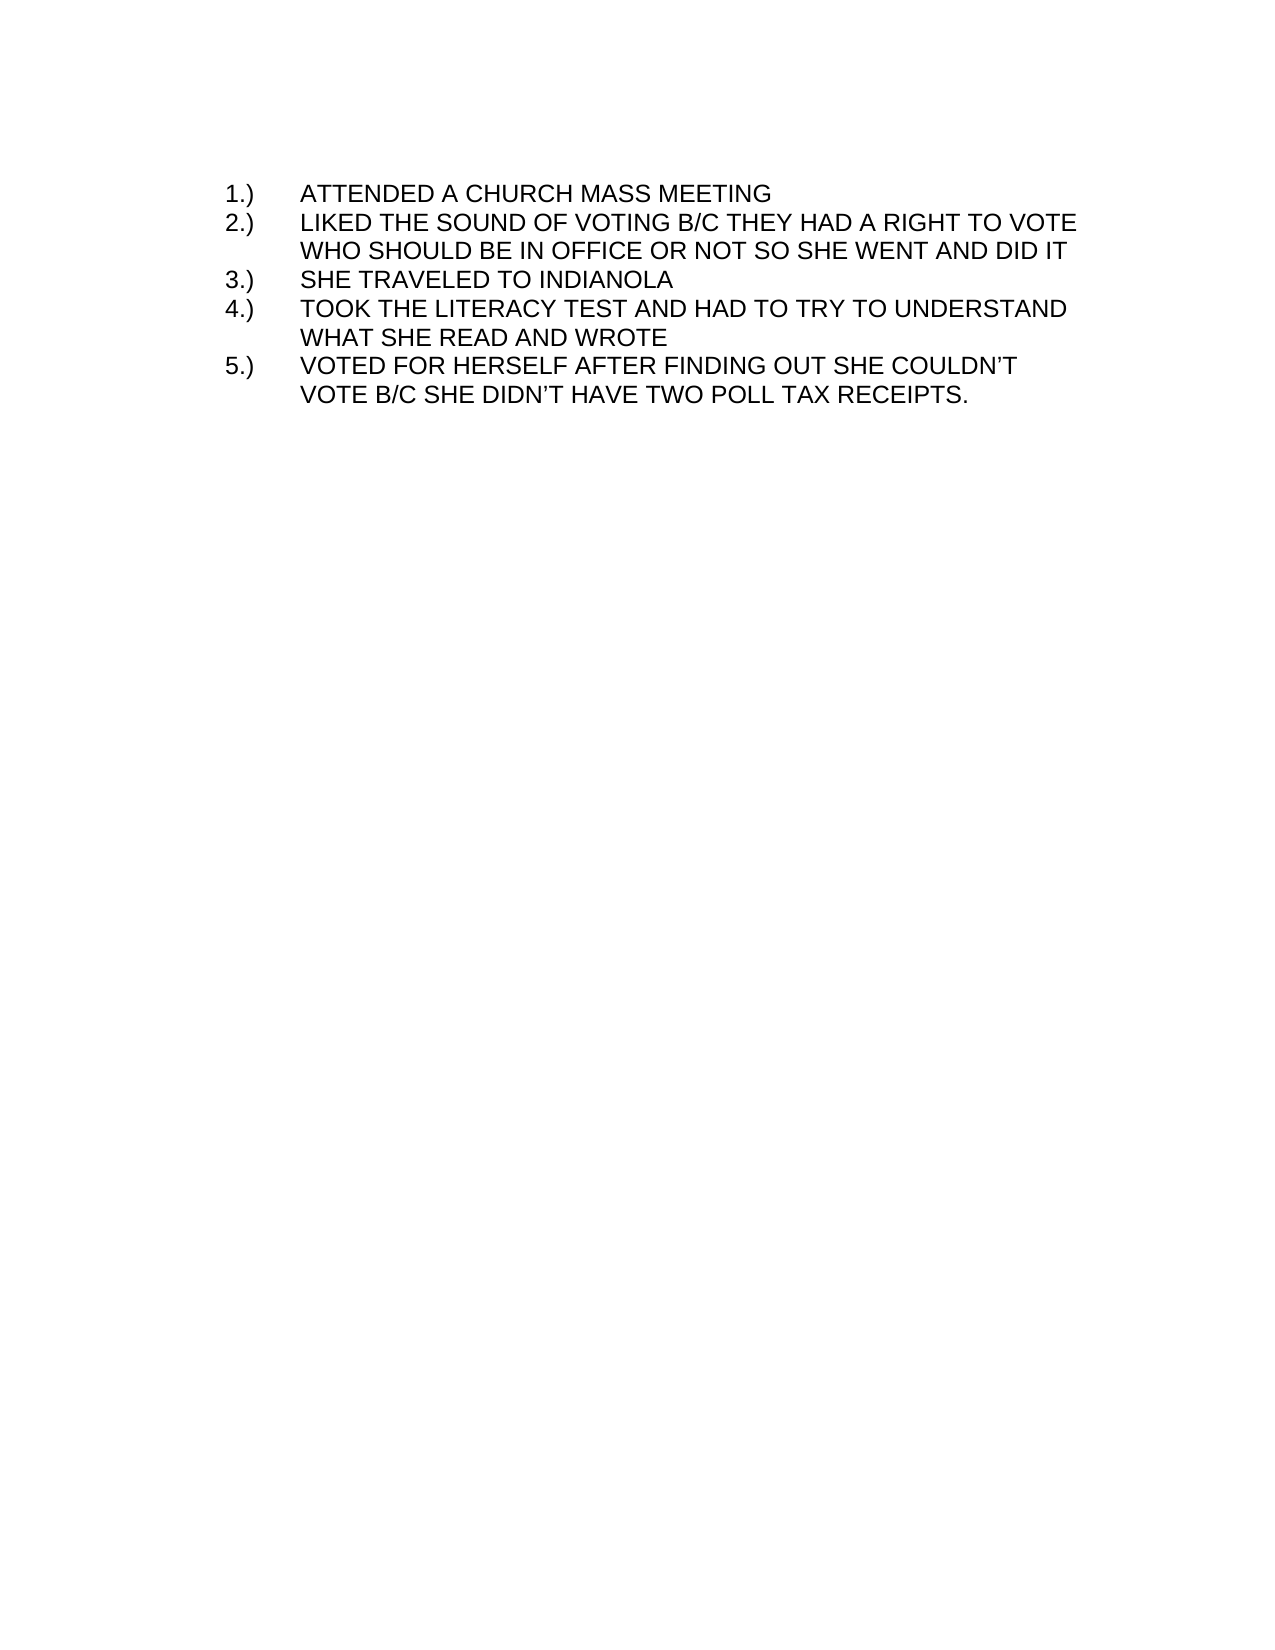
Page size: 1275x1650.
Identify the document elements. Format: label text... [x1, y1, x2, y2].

list ATTENDED A CHURCH MASS MEETING [225, 179, 1087, 207]
list SHE TRAVELED TO INDIANOLA [225, 265, 1087, 294]
list LIKED THE SOUND OF VOTING B/C THEY HAD A RIGHT TO VOTE WHO SHOULD BE IN OFFICE OR NOT SO SHE WENT AND DID IT [225, 207, 1087, 265]
list VOTED FOR HERSELF AFTER FINDING OUT SHE COULDN’T VOTE B/C SHE DIDN’T HAVE TWO POLL TAX RECEIPTS. [225, 351, 1087, 409]
list TOOK THE LITERACY TEST AND HAD TO TRY TO UNDERSTAND WHAT SHE READ AND WROTE [225, 294, 1087, 351]
